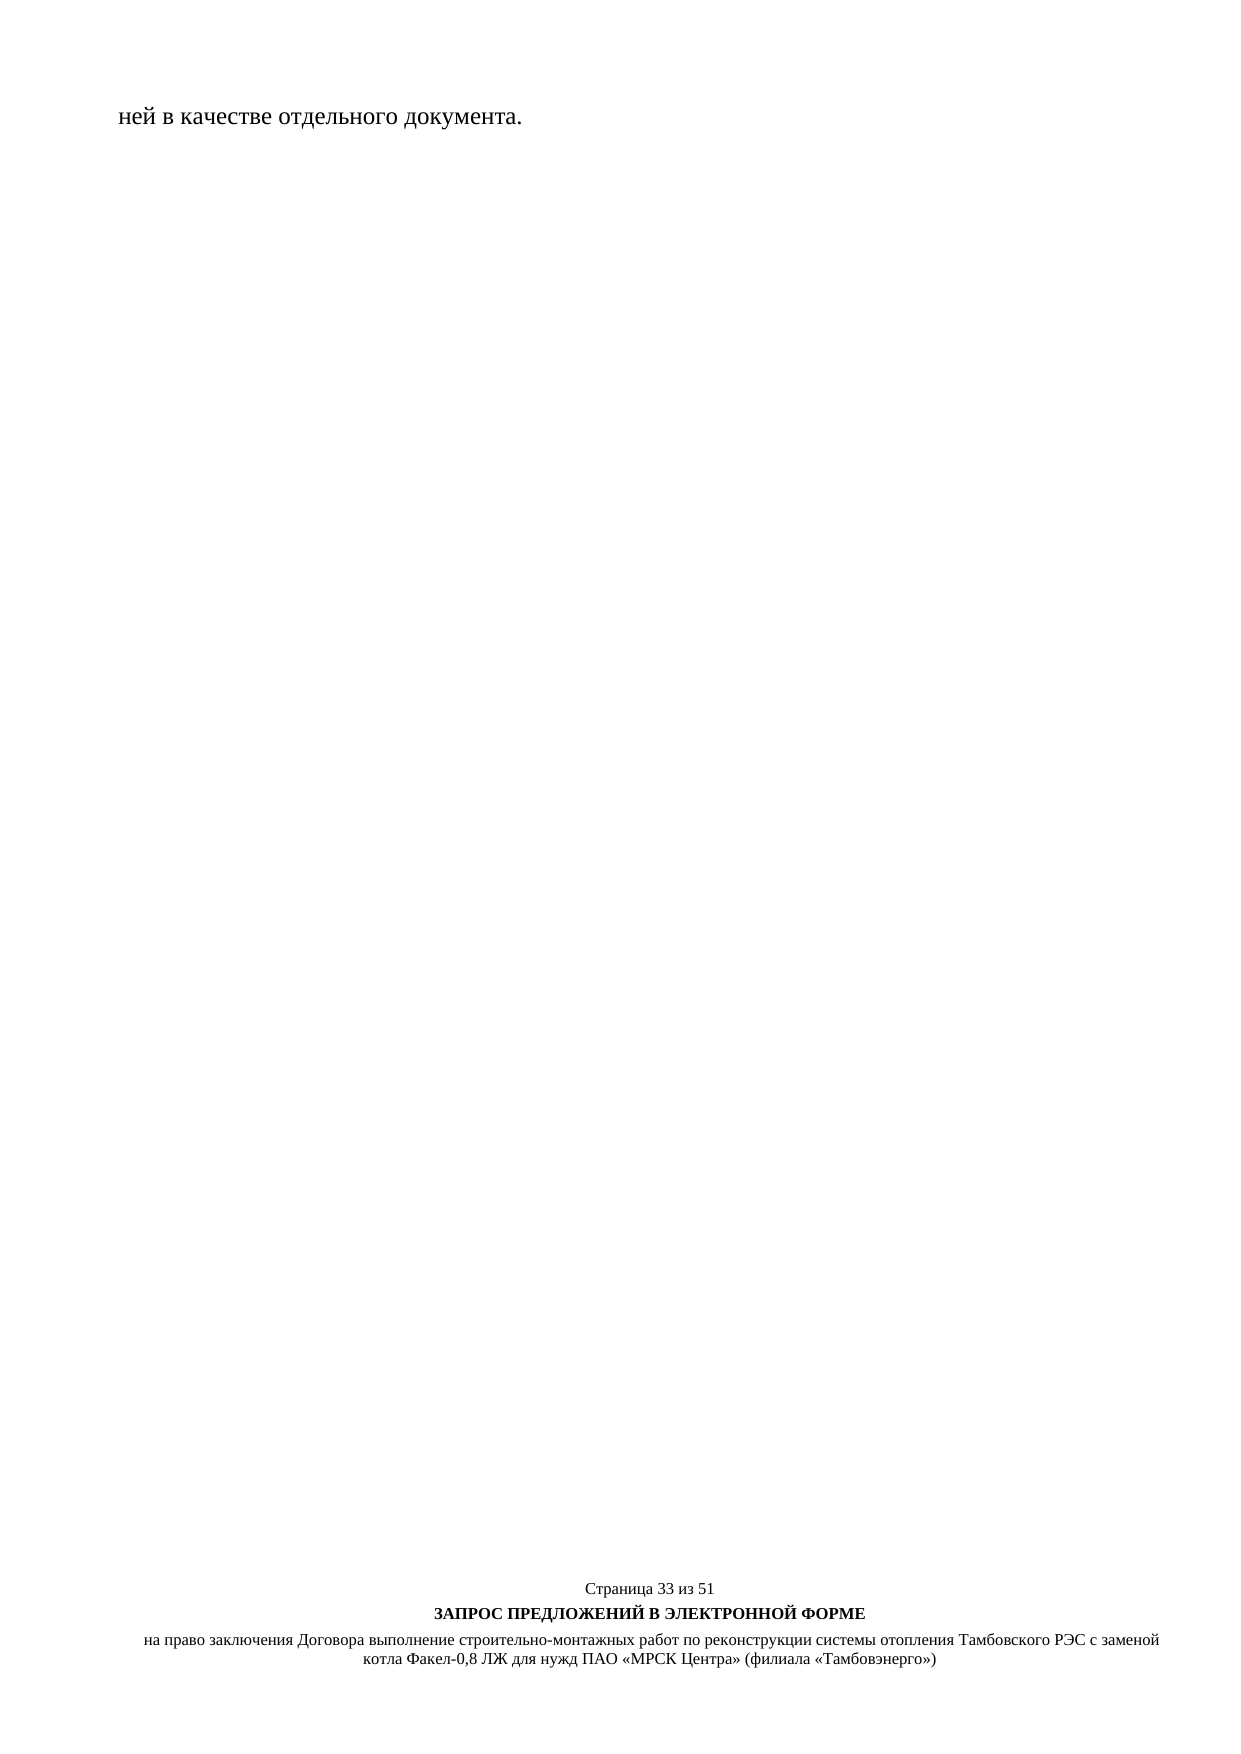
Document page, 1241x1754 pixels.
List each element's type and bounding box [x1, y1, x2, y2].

subtitle [118, 101, 1181, 130]
